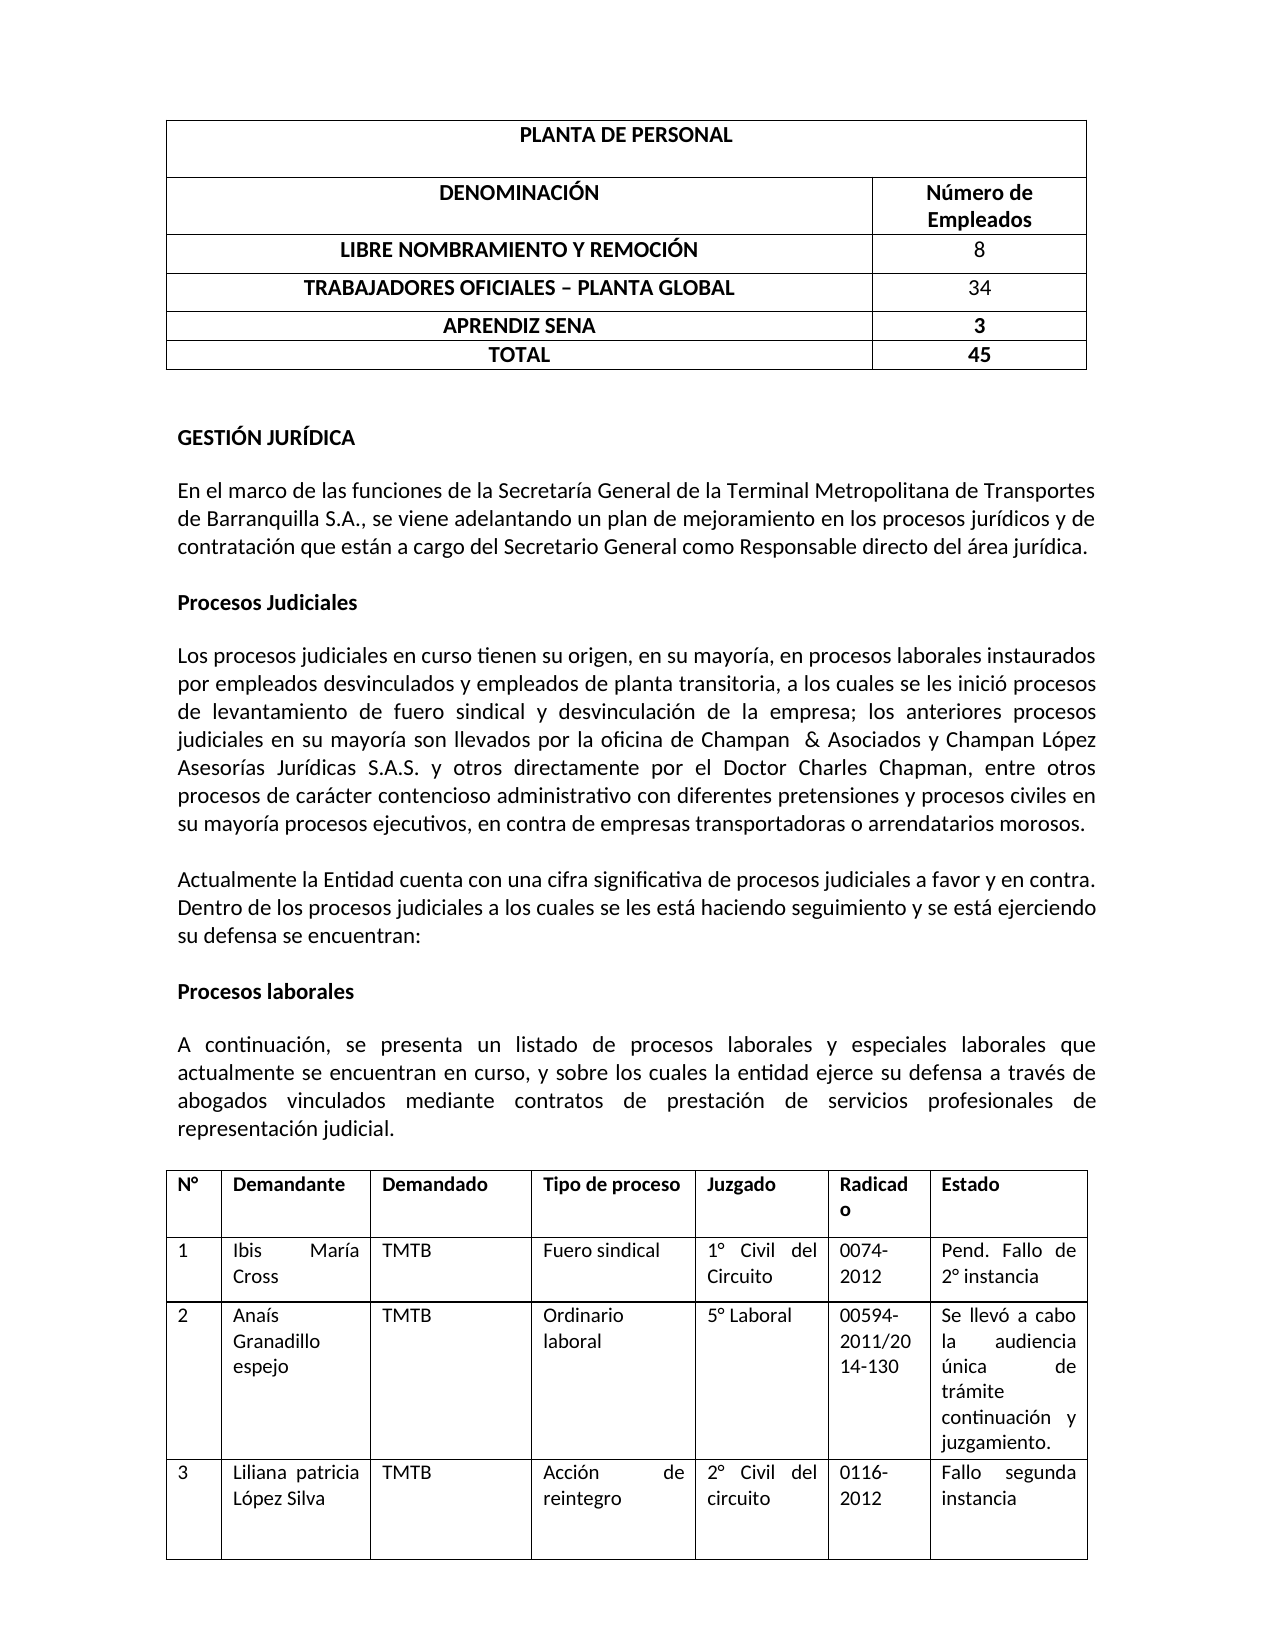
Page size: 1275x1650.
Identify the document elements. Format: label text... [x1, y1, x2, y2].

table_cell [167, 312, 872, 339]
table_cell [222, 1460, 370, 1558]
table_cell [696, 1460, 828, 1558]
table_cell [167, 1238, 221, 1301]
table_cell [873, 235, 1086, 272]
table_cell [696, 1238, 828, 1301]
text Procesos Judiciales [177, 588, 1098, 616]
text GESTIÓN JURÍDICA [177, 423, 1098, 451]
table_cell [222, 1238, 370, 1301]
text Procesos laborales [177, 977, 1098, 1005]
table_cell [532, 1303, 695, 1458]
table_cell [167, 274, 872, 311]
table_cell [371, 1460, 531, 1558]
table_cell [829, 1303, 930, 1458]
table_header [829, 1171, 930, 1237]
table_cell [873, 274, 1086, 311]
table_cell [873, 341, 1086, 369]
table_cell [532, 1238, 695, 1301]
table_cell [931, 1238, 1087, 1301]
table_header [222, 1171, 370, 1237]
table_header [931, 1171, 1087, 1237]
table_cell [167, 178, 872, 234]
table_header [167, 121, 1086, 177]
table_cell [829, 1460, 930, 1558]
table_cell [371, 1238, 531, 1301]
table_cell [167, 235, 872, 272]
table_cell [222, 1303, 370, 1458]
text Los procesos judiciales en curso tienen su origen, en su mayoría, en procesos laborales instaurados por empleados desvinculados y empleados de planta transitoria, a los cuales se les inició procesos de levantamiento de fuero sindical y desvinculación de la empresa; los anteriores procesos judiciales en su mayoría son llevados por la oficina de Champan & Asociados y Champan López Asesorías Jurídicas S.A.S. y otros directamente por el Doctor Charles Chapman, entre otros procesos de carácter contencioso administrativo con diferentes pretensiones y procesos civiles en su mayoría procesos ejecutivos, en contra de empresas transportadoras o arrendatarios morosos. [177, 641, 1098, 837]
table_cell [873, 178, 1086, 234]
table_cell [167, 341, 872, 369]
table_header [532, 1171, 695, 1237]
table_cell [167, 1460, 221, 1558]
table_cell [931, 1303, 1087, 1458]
text A continuación, se presenta un listado de procesos laborales y especiales laborales que actualmente se encuentran en curso, y sobre los cuales la entidad ejerce su defensa a través de abogados vinculados mediante contratos de prestación de servicios profesionales de representación judicial. [177, 1030, 1098, 1142]
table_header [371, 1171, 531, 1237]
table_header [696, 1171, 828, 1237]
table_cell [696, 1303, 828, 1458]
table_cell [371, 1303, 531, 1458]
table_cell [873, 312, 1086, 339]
text En el marco de las funciones de la Secretaría General de la Terminal Metropolitana de Transportes de Barranquilla S.A., se viene adelantando un plan de mejoramiento en los procesos jurídicos y de contratación que están a cargo del Secretario General como Responsable directo del área jurídica. [177, 476, 1098, 560]
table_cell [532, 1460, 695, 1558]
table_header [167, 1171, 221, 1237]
text Actualmente la Entidad cuenta con una cifra significativa de procesos judiciales a favor y en contra. Dentro de los procesos judiciales a los cuales se les está haciendo seguimiento y se está ejerciendo su defensa se encuentran: [177, 865, 1098, 949]
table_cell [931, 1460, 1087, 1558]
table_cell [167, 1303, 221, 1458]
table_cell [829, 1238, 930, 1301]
